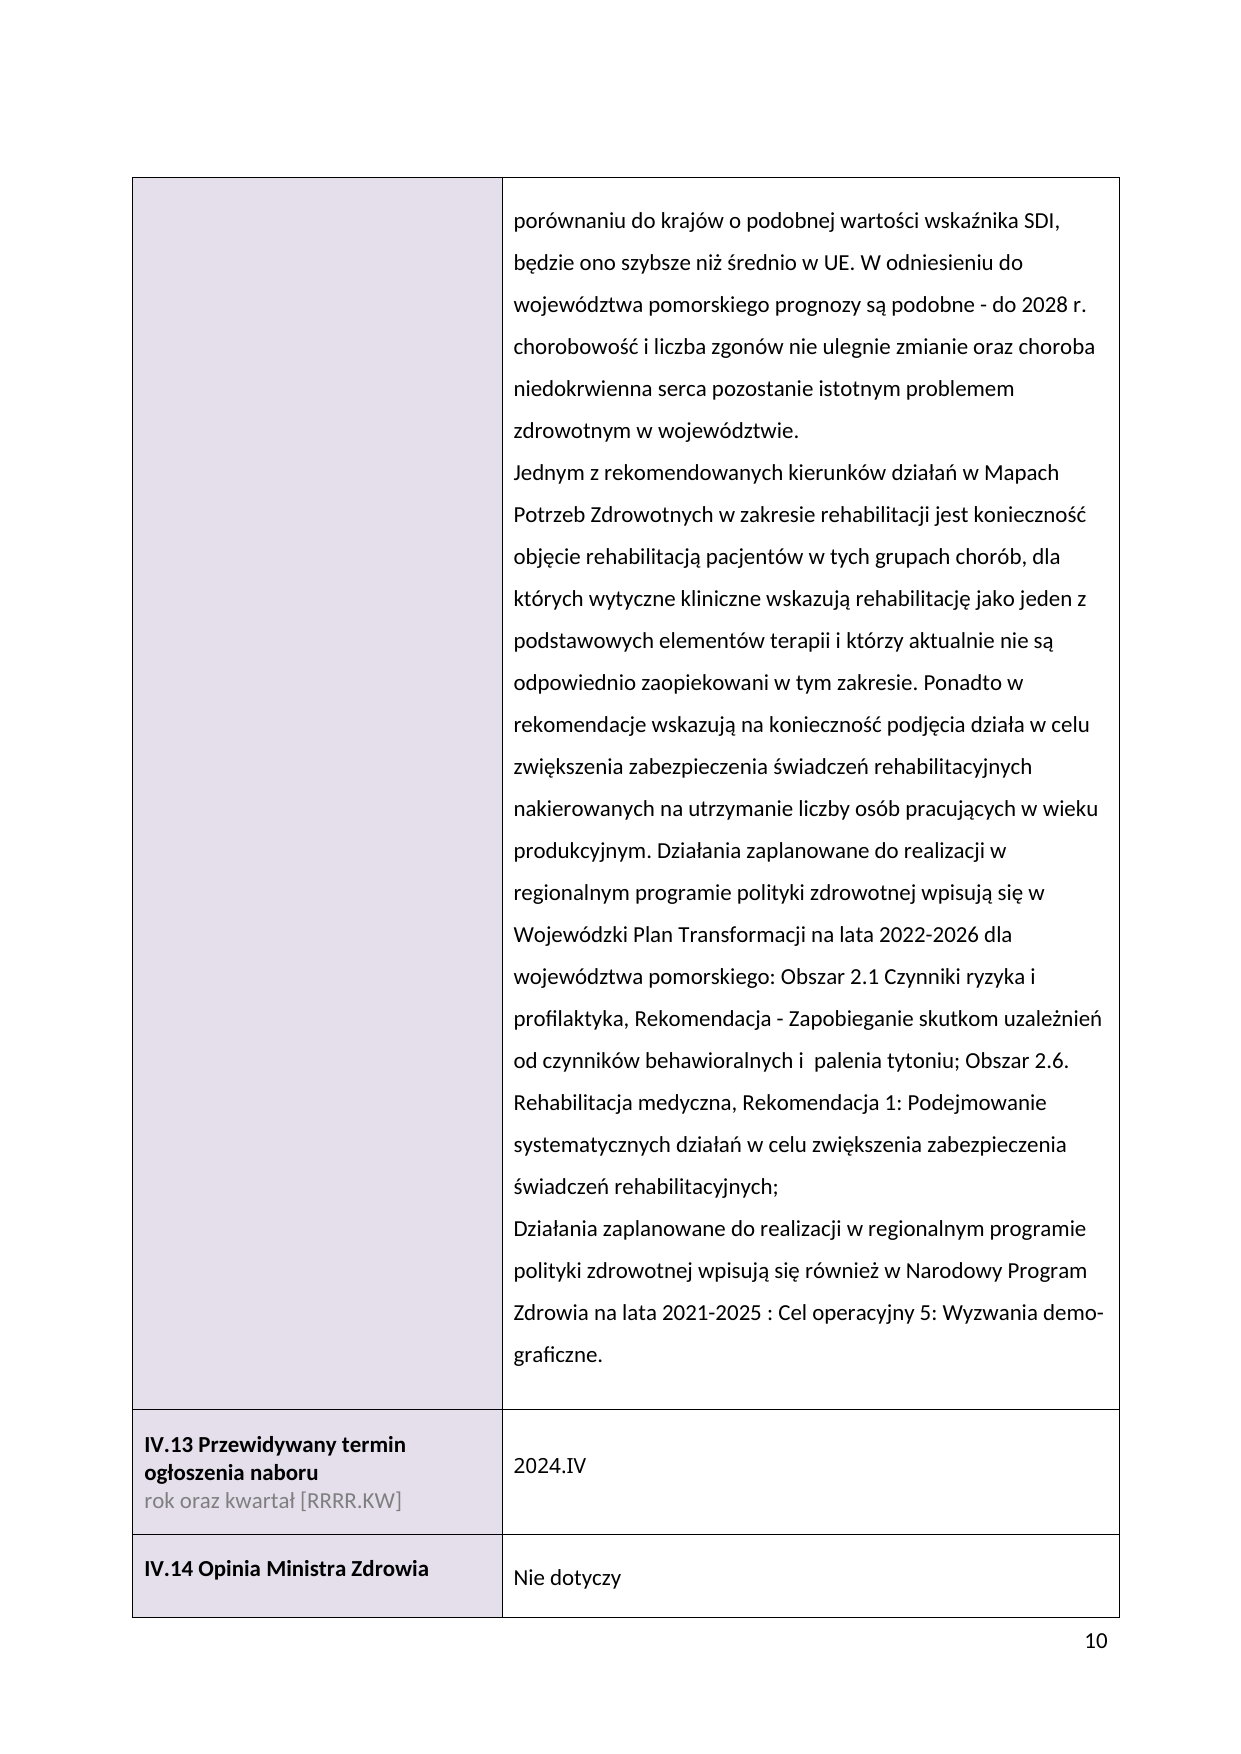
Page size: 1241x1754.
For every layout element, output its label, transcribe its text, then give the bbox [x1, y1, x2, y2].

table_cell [503, 178, 1119, 1409]
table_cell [133, 178, 502, 1409]
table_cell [133, 1535, 502, 1617]
table_cell IV.13 Przewidywany termin ogłoszenia naboru rok oraz kwartał [RRRR.KW] [133, 1410, 502, 1534]
table_cell Nie dotyczy [503, 1535, 1119, 1617]
table_cell 2024.IV [503, 1410, 1119, 1534]
